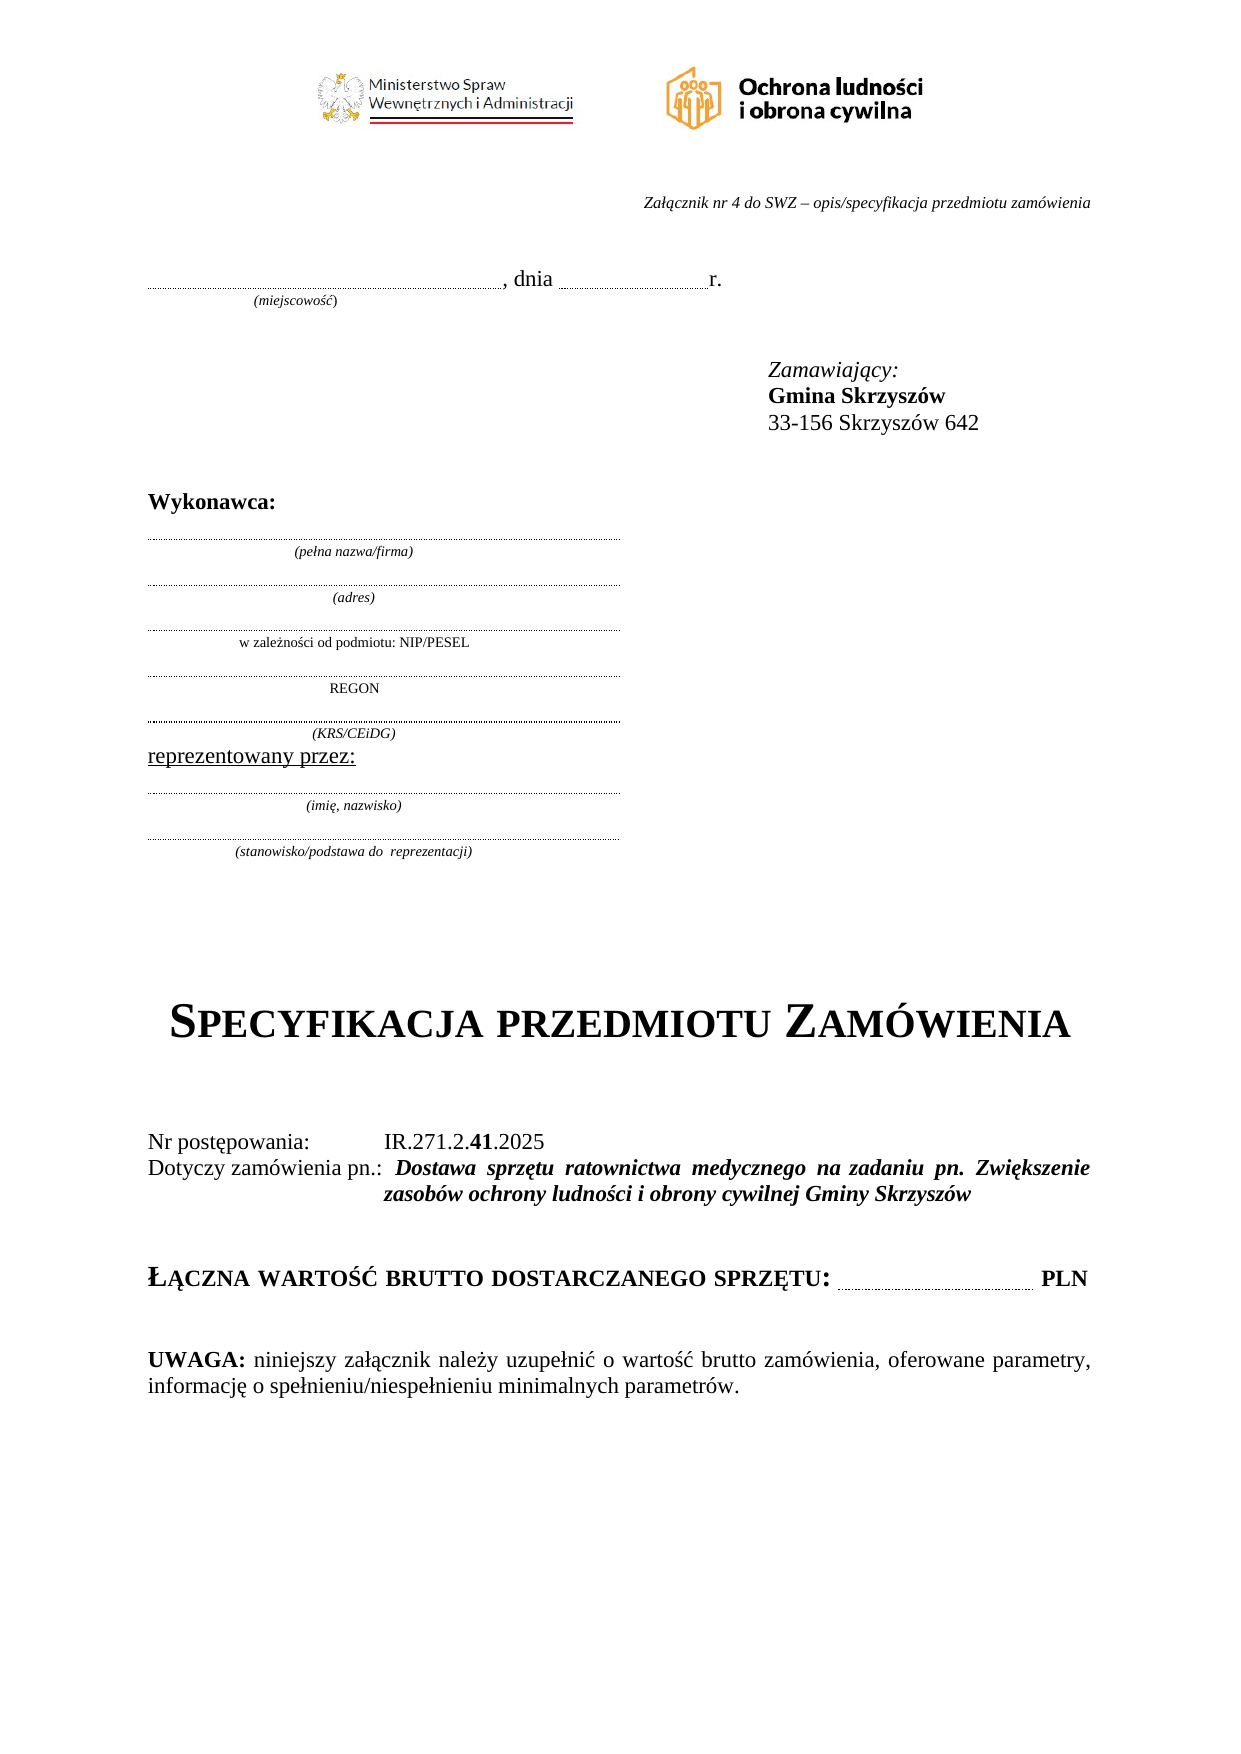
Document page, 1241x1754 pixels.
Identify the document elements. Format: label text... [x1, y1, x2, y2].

text Specyfikacja przedmiotu Zamówienia [148, 991, 1092, 1049]
text (imię, nazwisko) [148, 797, 561, 814]
text UWAGA: niniejszy załącznik należy uzupełnić o wartość brutto zamówienia, oferowane parametry, informację o spełnieniu/niespełnieniu minimalnych parametrów. [148, 1346, 1092, 1398]
text (pełna nazwa/firma) [148, 543, 561, 560]
text Gmina Skrzyszów [694, 383, 1092, 409]
text 33-156 Skrzyszów 642 [694, 409, 1092, 435]
text w zależności od podmiotu: NIP/PESEL [148, 634, 561, 651]
text Łączna wartość brutto dostarczanego sprzętu: pln [148, 1259, 1092, 1293]
text (adres) [148, 589, 561, 605]
text Dotyczy zamówienia pn.: Dostawa sprzętu ratownictwa medycznego na zadaniu pn. Zwiększenie zasobów ochrony ludności i obrony cywilnej Gminy Skrzyszów [148, 1154, 1092, 1207]
text Zamawiający: [694, 356, 1092, 383]
text , dnia r. [148, 265, 1092, 291]
text (miejscowość) [148, 291, 443, 308]
text Wykonawca: [148, 488, 709, 514]
text (KRS/CEiDG) [148, 725, 561, 742]
text REGON [148, 680, 561, 696]
text Nr postępowania: IR.271.2.41.2025 [148, 1128, 1092, 1154]
text (stanowisko/podstawa do reprezentacji) [148, 843, 561, 859]
text Załącznik nr 4 do SWZ – opis/specyfikacja przedmiotu zamówienia [148, 193, 1092, 212]
text reprezentowany przez: [148, 742, 561, 768]
picture [317, 66, 923, 130]
